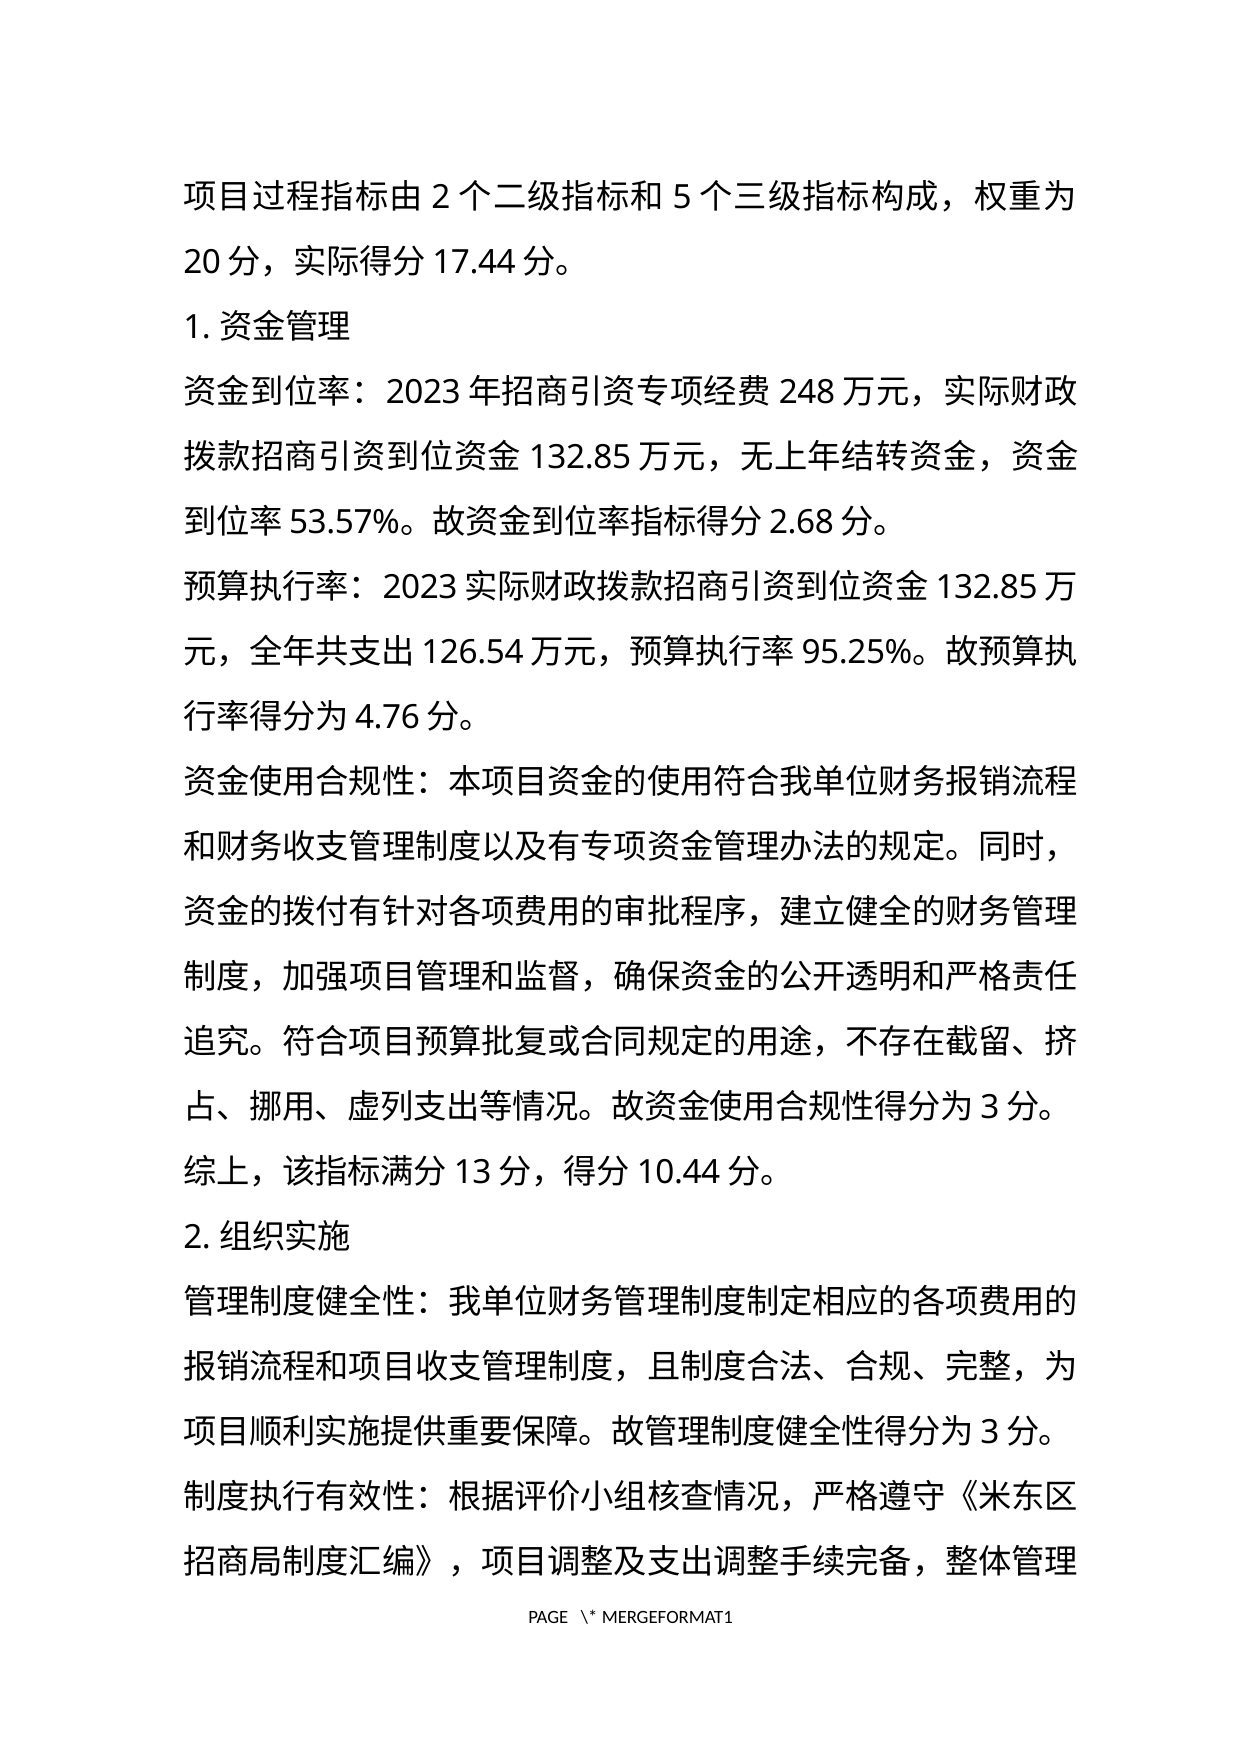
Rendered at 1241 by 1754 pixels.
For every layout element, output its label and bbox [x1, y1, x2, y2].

text [183, 162, 1078, 1592]
